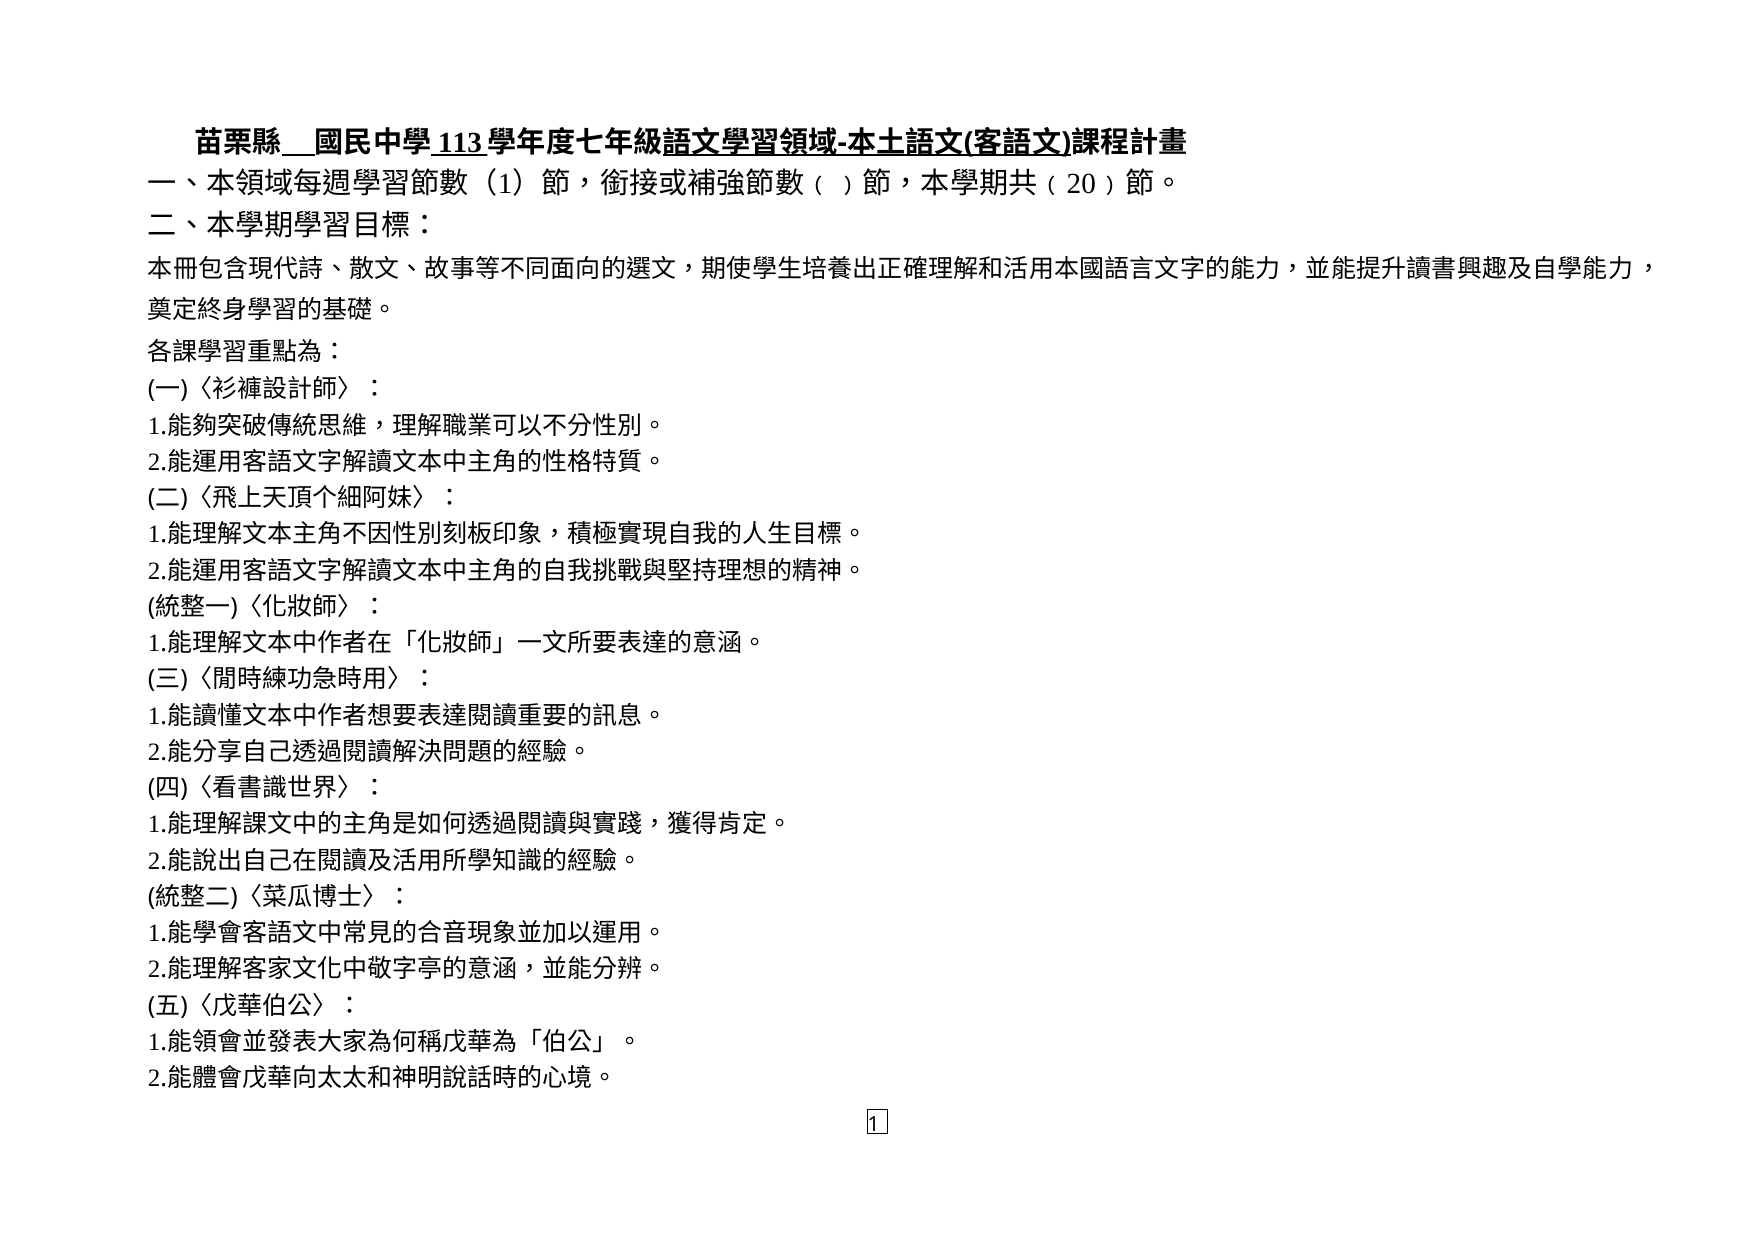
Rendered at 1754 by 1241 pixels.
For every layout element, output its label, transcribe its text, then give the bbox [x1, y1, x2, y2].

text (二)〈飛上天頂个細阿妹〉： [148, 478, 1636, 514]
text 2.能分享自己透過閱讀解決問題的經驗。 [148, 731, 1636, 768]
text 苗栗縣 國民中學 113學年度七年級語文學習領域-本土語文(客語文)課程計畫 [118, 118, 1636, 161]
text 1.能理解課文中的主角是如何透過閱讀與實踐，獲得肯定。 [148, 804, 1636, 840]
text (統整二)〈菜瓜博士〉： [148, 876, 1636, 913]
list 本學期學習目標： [148, 202, 1636, 244]
text 2.能說出自己在閱讀及活用所學知識的經驗。 [148, 840, 1636, 876]
text 1.能學會客語文中常見的合音現象並加以運用。 [148, 913, 1636, 949]
text 各課學習重點為： [148, 327, 1636, 369]
text (五)〈戊華伯公〉： [148, 985, 1636, 1021]
text (三)〈閒時練功急時用〉： [148, 659, 1636, 695]
text 本冊包含現代詩、散文、故事等不同面向的選文，期使學生培養出正確理解和活用本國語言文字的能力，並能提升讀書興趣及自學能力，奠定終身學習的基礎。 [148, 244, 1636, 327]
text 2.能運用客語文字解讀文本中主角的自我挑戰與堅持理想的精神。 [148, 550, 1636, 586]
list 本領域每週學習節數（1）節，銜接或補強節數﹙﹚節，本學期共﹙20﹚節。 [148, 161, 1636, 202]
text 1.能夠突破傳統思維，理解職業可以不分性別。 [148, 405, 1636, 441]
text 2.能體會戊華向太太和神明說話時的心境。 [148, 1058, 1636, 1094]
text 2.能理解客家文化中敬字亭的意涵，並能分辨。 [148, 949, 1636, 985]
text 1.能理解文本主角不因性別刻板印象，積極實現自我的人生目標。 [148, 514, 1636, 550]
text (一)〈衫褲設計師〉： [148, 369, 1636, 405]
text (統整一)〈化妝師〉： [148, 586, 1636, 623]
text (四)〈看書識世界〉： [148, 768, 1636, 804]
text 1.能讀懂文本中作者想要表達閱讀重要的訊息。 [148, 695, 1636, 731]
text 1.能領會並發表大家為何稱戊華為「伯公」。 [148, 1021, 1636, 1058]
text 2.能運用客語文字解讀文本中主角的性格特質。 [148, 441, 1636, 478]
text 1.能理解文本中作者在「化妝師」一文所要表達的意涵。 [148, 623, 1636, 659]
